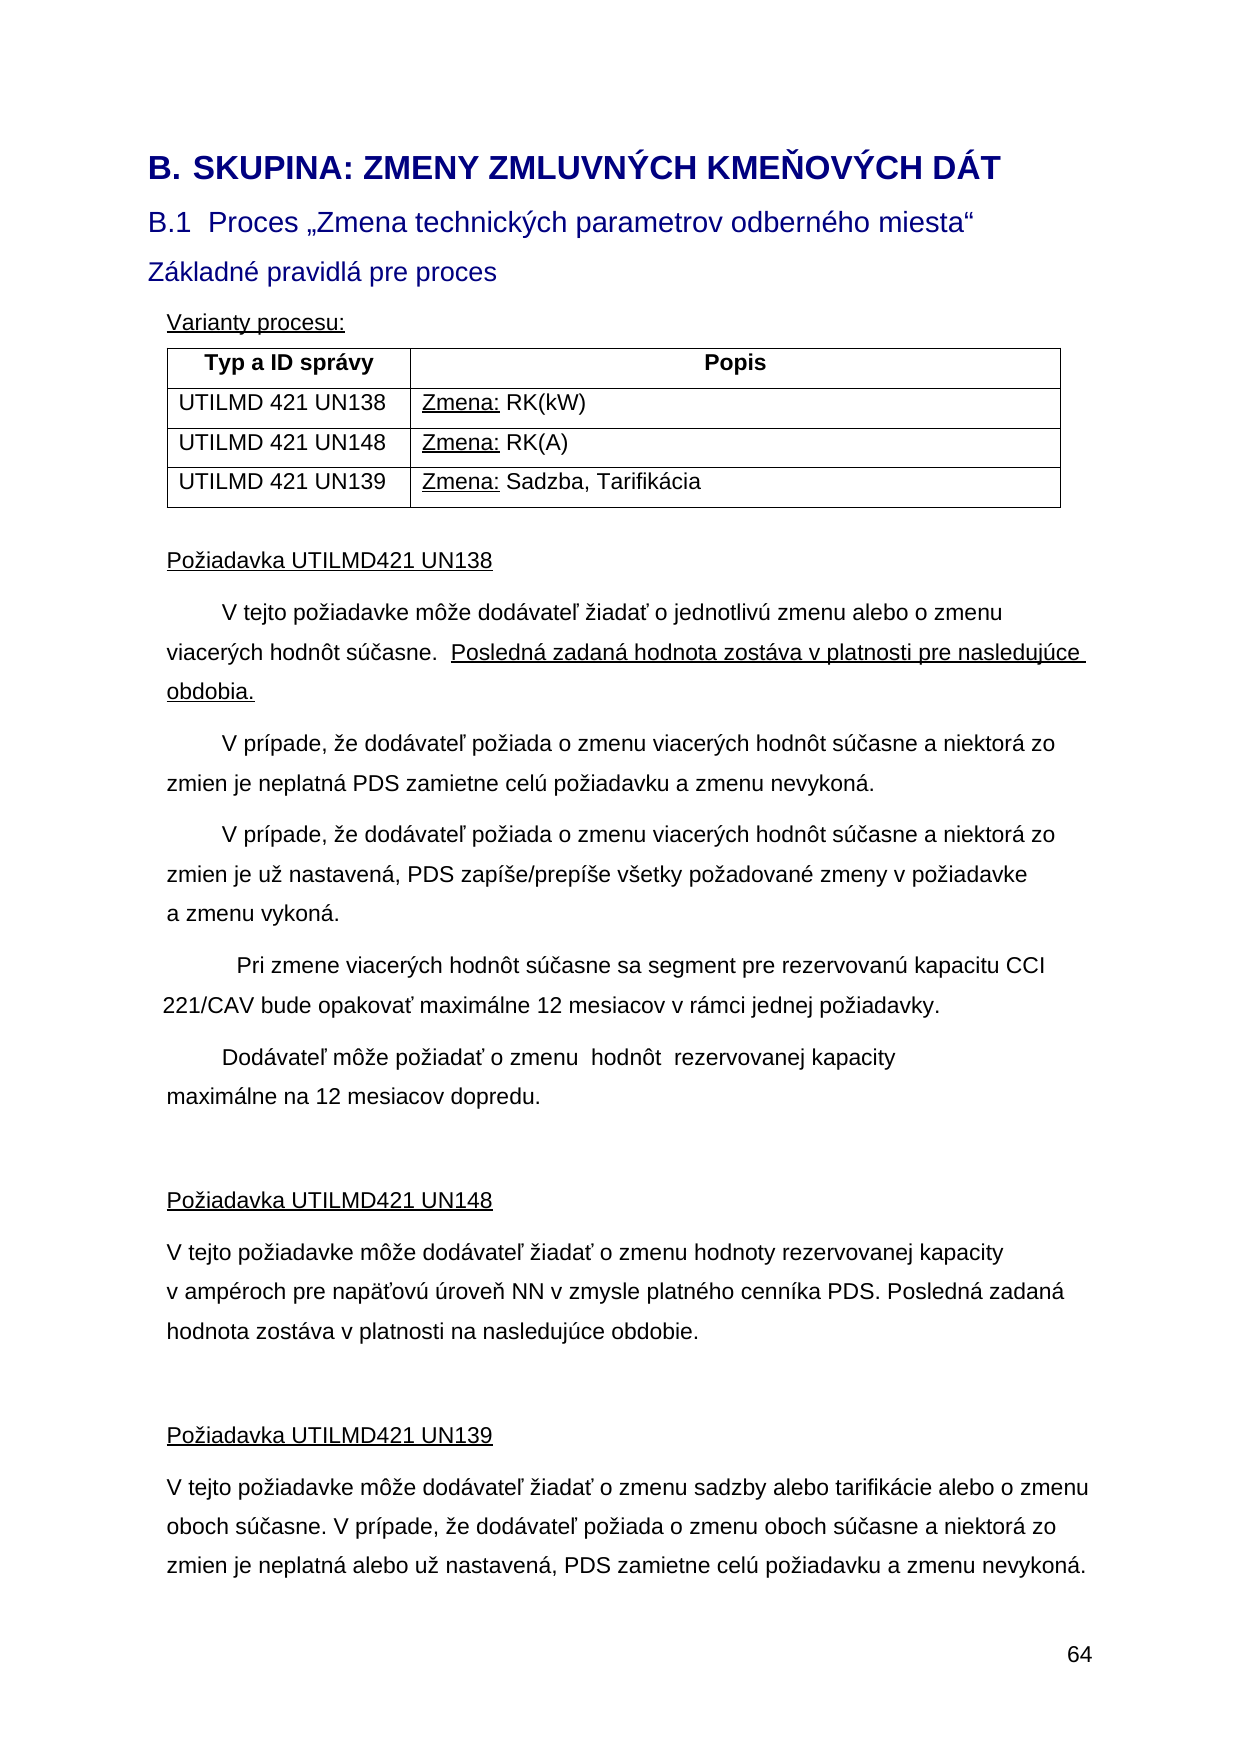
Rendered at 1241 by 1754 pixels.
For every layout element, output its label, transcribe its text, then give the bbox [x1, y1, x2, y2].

text Pri zmene viacerých hodnôt súčasne sa segment pre rezervovanú kapacitu CCI 221/CAV bude opakovať maximálne 12 mesiacov v rámci jednej požiadavky. [162, 952, 1092, 1018]
table_cell UTILMD 421 UN138 [168, 389, 410, 427]
text SKUPINA: ZMENY ZMLUVNÝCH KMEŇOVÝCH DÁT [148, 148, 1092, 186]
text Požiadavka UTILMD421 UN138 [166, 547, 1092, 573]
text V prípade, že dodávateľ požiada o zmenu viacerých hodnôt súčasne a niektorá zo zmien je už nastavená, PDS zapíše/prepíše všetky požadované zmeny v požiadavke a zmenu vykoná. [166, 821, 1092, 927]
text Požiadavka UTILMD421 UN139 [166, 1422, 1092, 1448]
text Dodávateľ môže požiadať o zmenu hodnôt rezervovanej kapacity [148, 1044, 1092, 1070]
text V prípade, že dodávateľ požiada o zmenu viacerých hodnôt súčasne a niektorá zo zmien je neplatná PDS zamietne celú požiadavku a zmenu nevykoná. [166, 730, 1092, 796]
table_header Typ a ID správy [168, 349, 410, 387]
table_cell UTILMD 421 UN139 [168, 468, 410, 507]
table_cell Zmena: RK(A) [411, 429, 1060, 467]
subtitle Základné pravidlá pre proces [148, 256, 1092, 287]
table_cell Zmena: RK(kW) [411, 389, 1060, 427]
table_cell Zmena: Sadzba, Tarifikácia [411, 468, 1060, 507]
table_header Popis [411, 349, 1060, 387]
text Proces „Zmena technických parametrov odberného miesta“ [148, 205, 1092, 239]
text V tejto požiadavke môže dodávateľ žiadať o zmenu sadzby alebo tarifikácie alebo o zmenu oboch súčasne. V prípade, že dodávateľ požiada o zmenu oboch súčasne a niektorá zo zmien je neplatná alebo už nastavená, PDS zamietne celú požiadavku a zmenu nevykoná. [166, 1473, 1092, 1579]
table_cell UTILMD 421 UN148 [168, 429, 410, 467]
text maximálne na 12 mesiacov dopredu. [166, 1083, 1092, 1109]
text Požiadavka UTILMD421 UN148 [166, 1187, 1092, 1213]
text Varianty procesu: [166, 309, 1092, 335]
text V tejto požiadavke môže dodávateľ žiadať o jednotlivú zmenu alebo o zmenu viacerých hodnôt súčasne. Posledná zadaná hodnota zostáva v platnosti pre nasledujúce obdobia. [166, 599, 1092, 704]
text V tejto požiadavke môže dodávateľ žiadať o zmenu hodnoty rezervovanej kapacity v ampéroch pre napäťovú úroveň NN v zmysle platného cenníka PDS. Posledná zadaná hodnota zostáva v platnosti na nasledujúce obdobie. [166, 1239, 1092, 1344]
